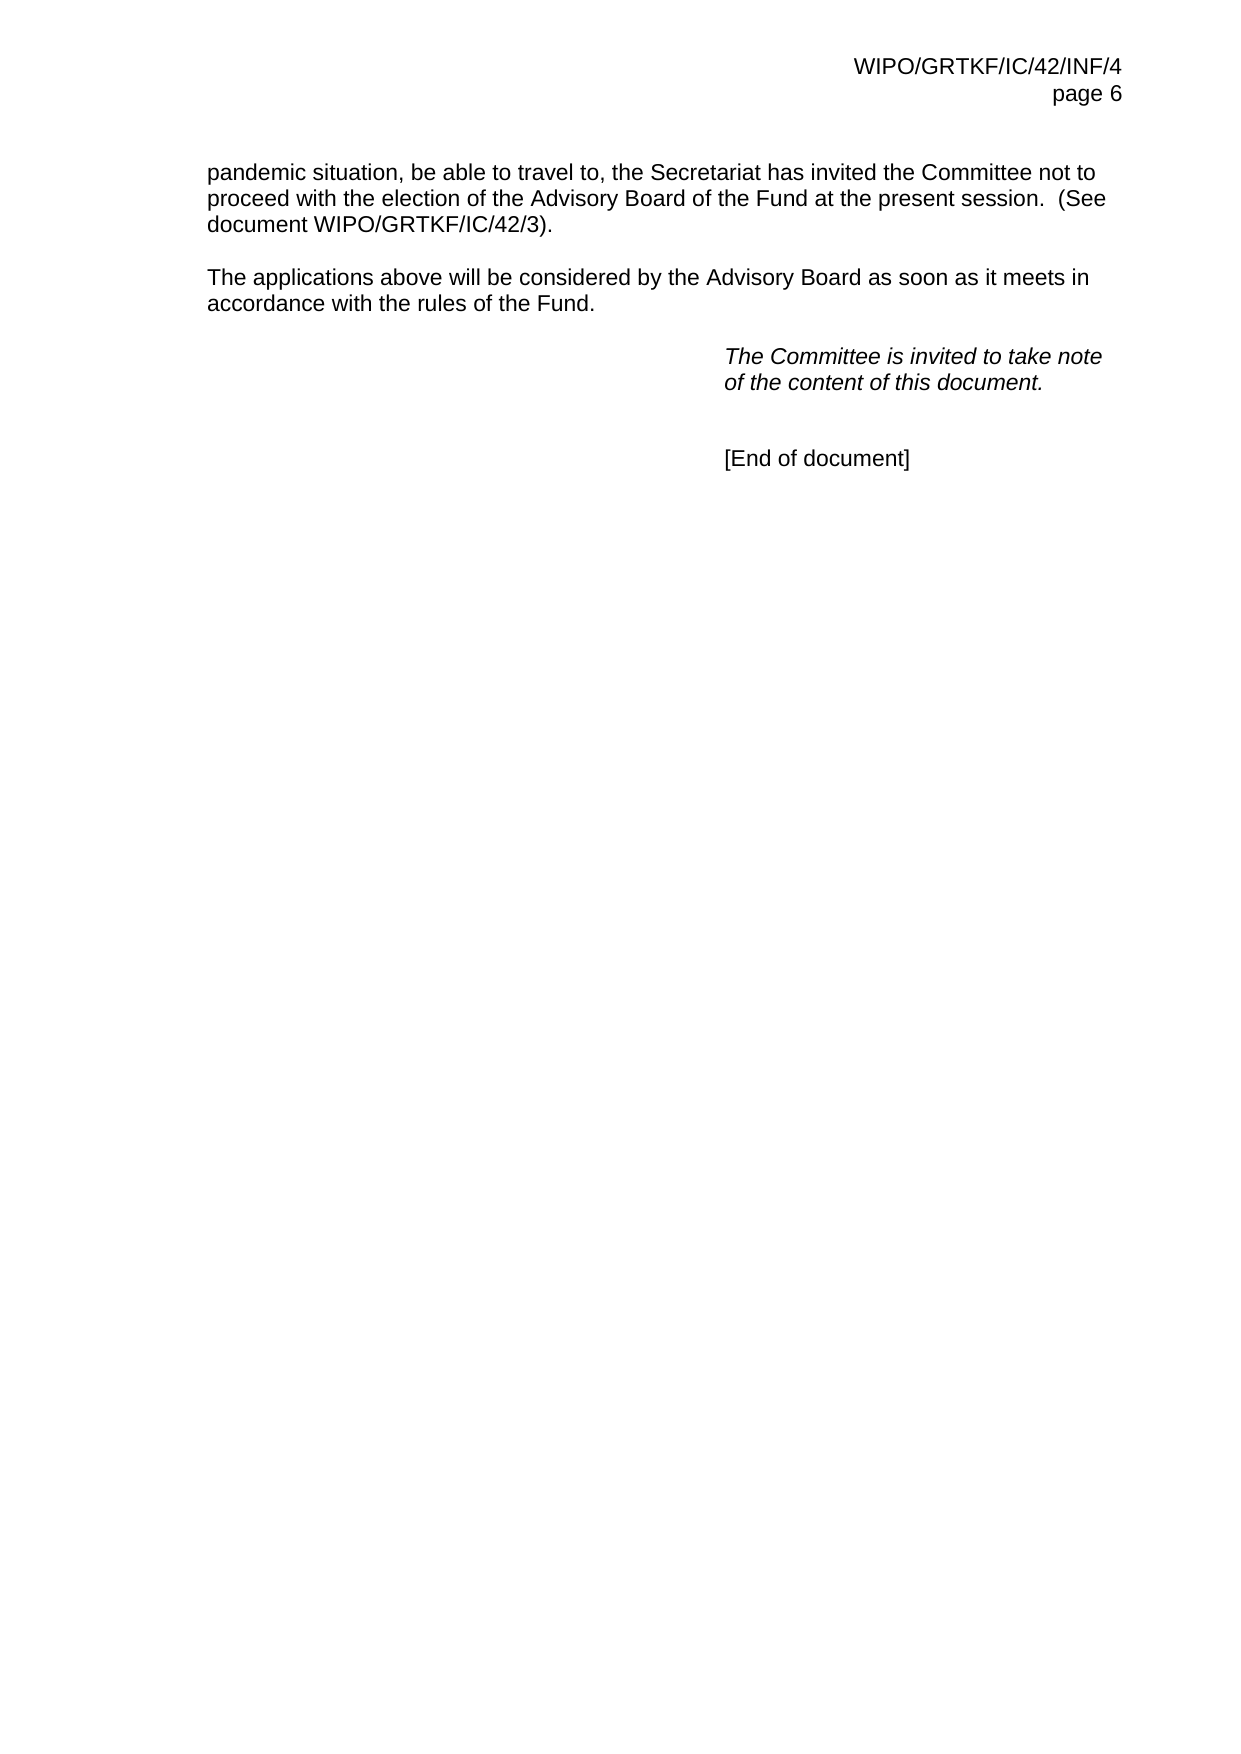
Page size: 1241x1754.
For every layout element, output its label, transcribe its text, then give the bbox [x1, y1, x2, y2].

text [End of document] [724, 445, 1122, 471]
text The Committee is invited to take note of the content of this document. [724, 343, 1122, 396]
text The applications above will be considered by the Advisory Board as soon as it meets in accordance with the rules of the Fund. [207, 264, 1122, 317]
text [207, 158, 1122, 238]
